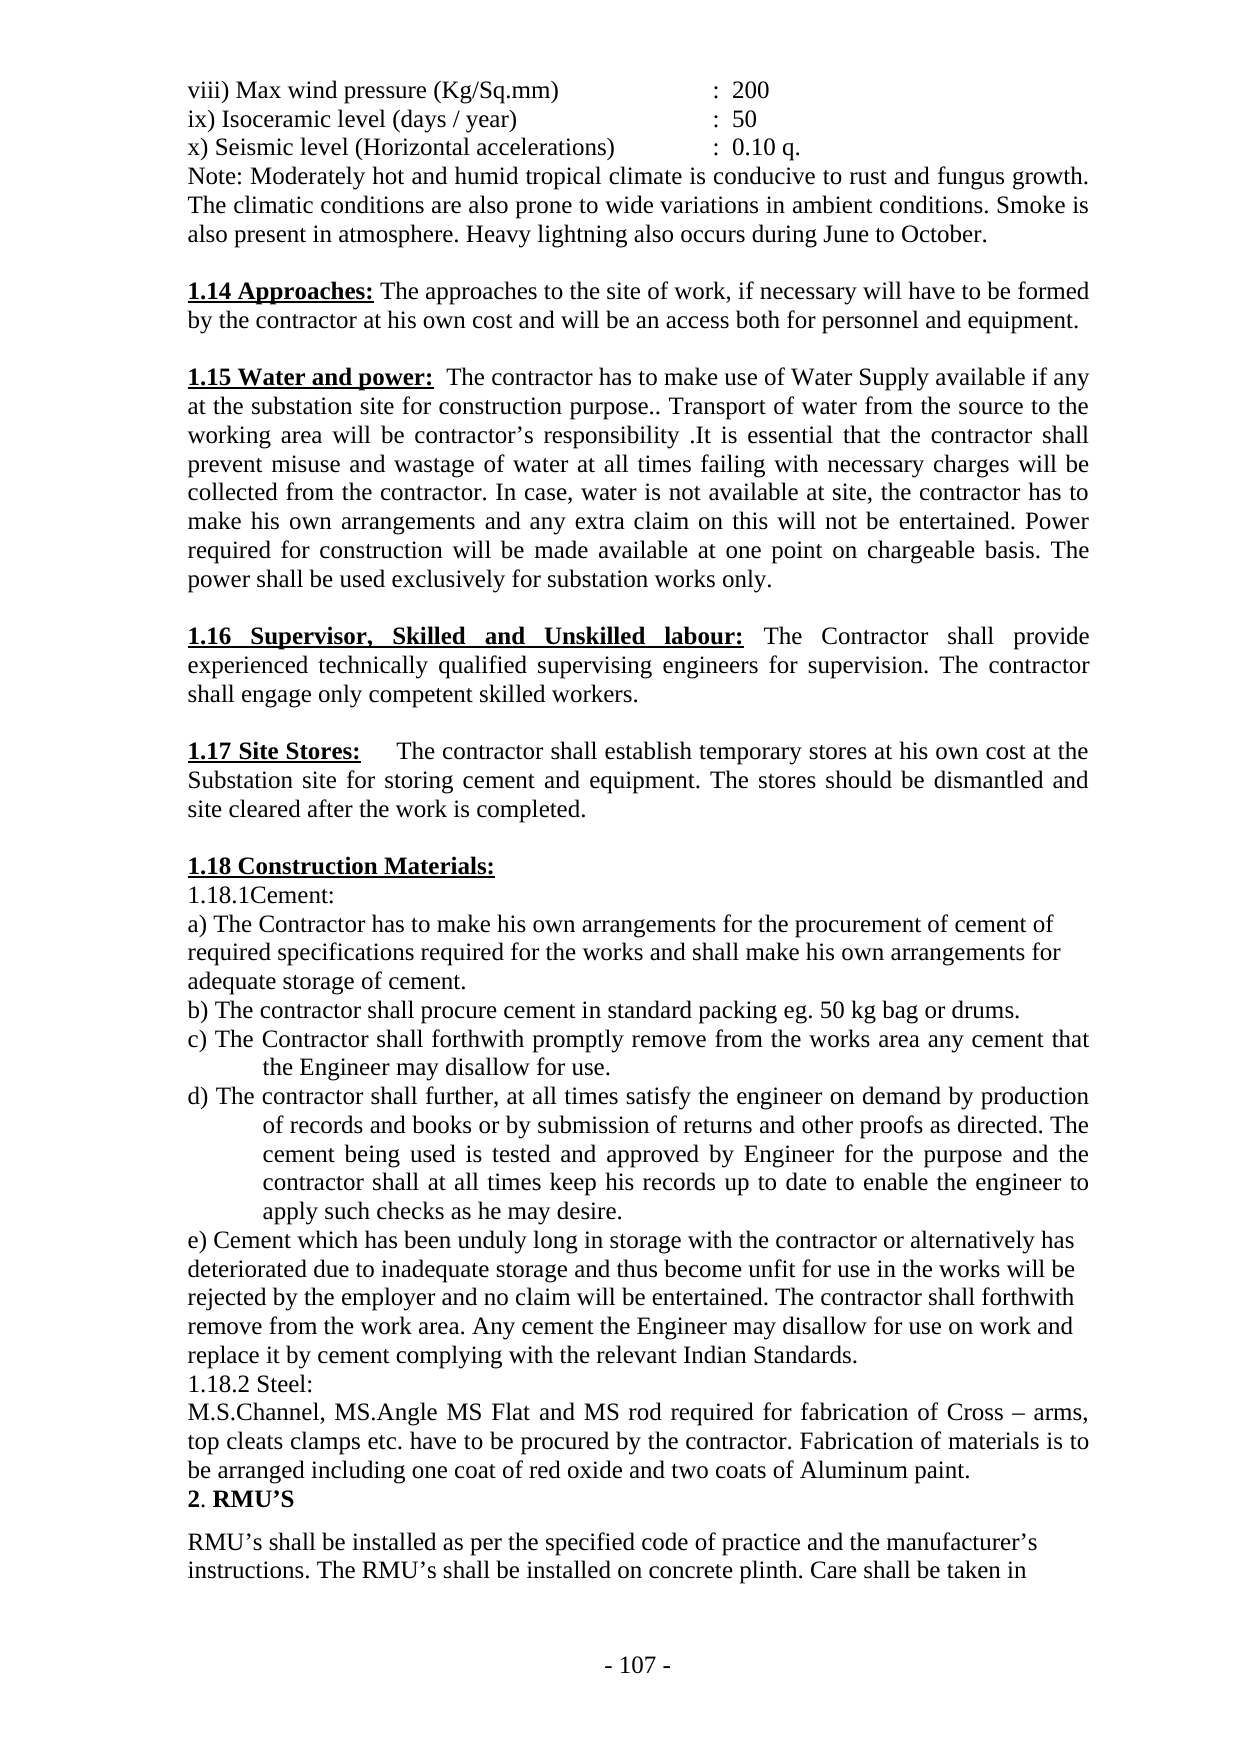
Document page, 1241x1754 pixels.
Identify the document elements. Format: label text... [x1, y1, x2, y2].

list 1.18.2 Steel: [187, 1369, 1090, 1397]
text replace it by cement complying with the relevant Indian Standards. [187, 1340, 1090, 1369]
text x) Seismic level (Horizontal accelerations) : 0.10 q. [187, 132, 1090, 161]
text deteriorated due to inadequate storage and thus become unfit for use in the works will be [187, 1254, 1090, 1282]
list 1.18 Construction Materials: [187, 822, 1090, 880]
text e) Cement which has been unduly long in storage with the contractor or alternatively has [187, 1225, 1090, 1254]
text d) The contractor shall further, at all times satisfy the engineer on demand by production of records and books or by submission of returns and other proofs as directed. The cement being used is tested and approved by Engineer for the purpose and the contractor shall at all times keep his records up to date to enable the engineer to apply such checks as he may desire. [187, 1081, 1090, 1225]
text ix) Isoceramic level (days / year) : 50 [187, 104, 1090, 132]
text RMU’s shall be installed as per the specified code of practice and the manufacturer’s [187, 1527, 1090, 1556]
text viii) Max wind pressure (Kg/Sq.mm) : 200 [187, 75, 1090, 104]
text remove from the work area. Any cement the Engineer may disallow for use on work and [187, 1311, 1090, 1340]
text M.S.Channel, MS.Angle MS Flat and MS rod required for fabrication of Cross – arms, top cleats clamps etc. have to be procured by the contractor. Fabrication of materials is to be arranged including one coat of red oxide and two coats of Aluminum paint. [187, 1397, 1090, 1484]
text a) The Contractor has to make his own arrangements for the procurement of cement of [187, 909, 1090, 937]
text 1.14 Approaches: The approaches to the site of work, if necessary will have to be formed by the contractor at his own cost and will be an access both for personnel and equipment. [187, 276, 1090, 334]
list 1.16 Supervisor, Skilled and Unskilled labour: The Contractor shall provide experienced technically qualified supervising engineers for supervision. The contractor shall engage only competent skilled workers. [187, 621, 1090, 707]
text c) The Contractor shall forthwith promptly remove from the works area any cement that the Engineer may disallow for use. [187, 1024, 1090, 1081]
text adequate storage of cement. [187, 966, 1090, 995]
text instructions. The RMU’s shall be installed on concrete plinth. Care shall be taken in [187, 1556, 1090, 1584]
list 1.15 Water and power: The contractor has to make use of Water Supply available if any at the substation site for construction purpose.. Transport of water from the source to the working area will be contractor’s responsibility .It is essential that the contractor shall prevent misuse and wastage of water at all times failing with necessary charges will be collected from the contractor. In case, water is not available at site, the contractor has to make his own arrangements and any extra claim on this will not be entertained. Power required for construction will be made available at one point on chargeable basis. The power shall be used exclusively for substation works only. [187, 362, 1090, 592]
text b) The contractor shall procure cement in standard packing eg. 50 kg bag or drums. [187, 995, 1090, 1024]
list 1.17 Site Stores: The contractor shall establish temporary stores at his own cost at the Substation site for storing cement and equipment. The stores should be dismantled and site cleared after the work is completed. [187, 736, 1090, 822]
text rejected by the employer and no claim will be entertained. The contractor shall forthwith [187, 1282, 1090, 1311]
text Note: Moderately hot and humid tropical climate is conducive to rust and fungus growth. The climatic conditions are also prone to wide variations in ambient conditions. Smoke is also present in atmosphere. Heavy lightning also occurs during June to October. [187, 161, 1090, 247]
text 2. RMU’S [187, 1484, 1090, 1512]
text required specifications required for the works and shall make his own arrangements for [187, 937, 1090, 966]
list 1.18.1Cement: [187, 880, 1090, 909]
